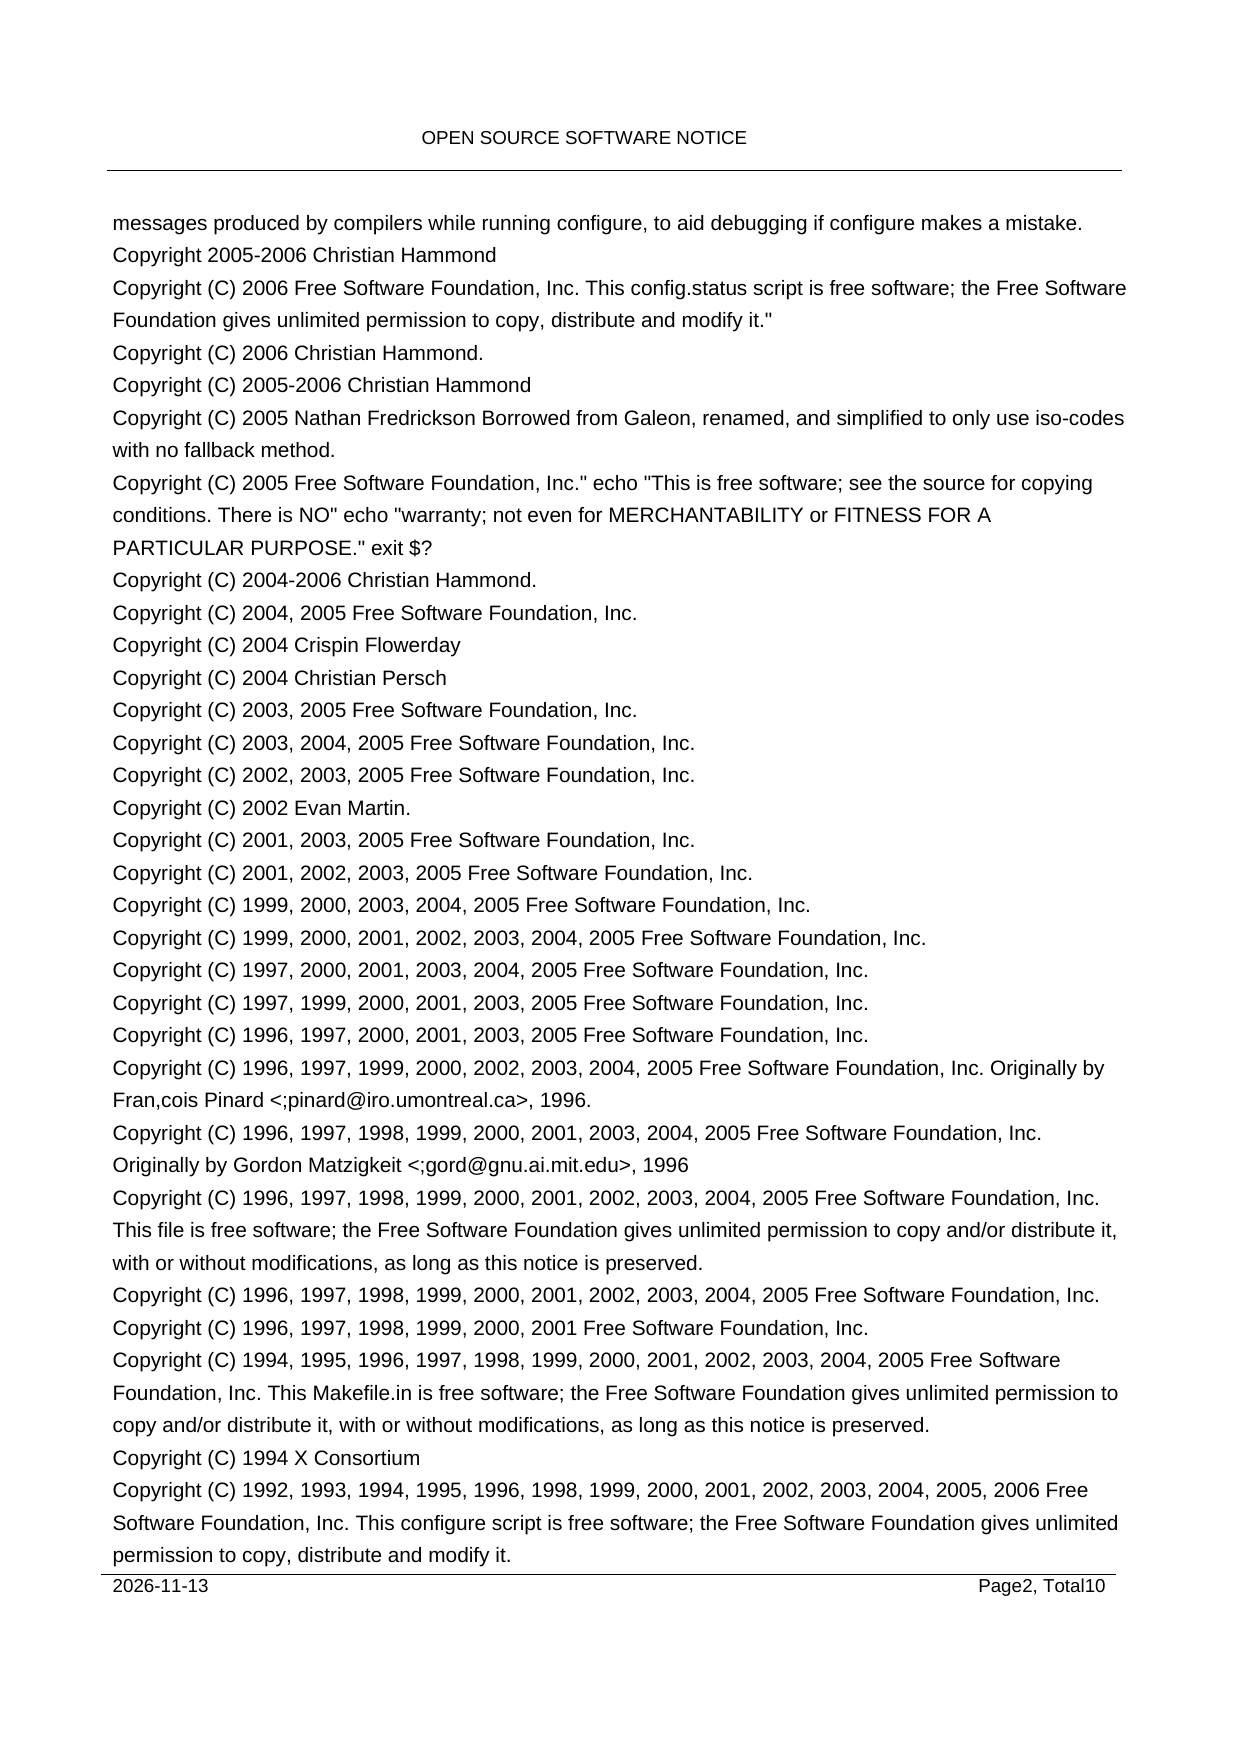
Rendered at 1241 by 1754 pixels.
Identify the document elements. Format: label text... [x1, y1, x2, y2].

text Copyright (C) 2005-2006 Christian Hammond [112, 369, 1128, 401]
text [112, 206, 1128, 239]
text Copyright (C) 2004 Christian Persch [112, 661, 1128, 694]
text Copyright (C) 2006 Free Software Foundation, Inc. This config.status script is free software; the Free Software Foundation gives unlimited permission to copy, distribute and modify it." [112, 271, 1128, 336]
text Copyright (C) 2001, 2002, 2003, 2005 Free Software Foundation, Inc. [112, 856, 1128, 889]
text Copyright 2005-2006 Christian Hammond [112, 239, 1128, 271]
text Copyright (C) 1999, 2000, 2003, 2004, 2005 Free Software Foundation, Inc. [112, 889, 1128, 921]
text Copyright (C) 2005 Nathan Fredrickson Borrowed from Galeon, renamed, and simplified to only use iso-codes with no fallback method. [112, 401, 1128, 466]
text Copyright (C) 2005 Free Software Foundation, Inc." echo "This is free software; see the source for copying conditions. There is NO" echo "warranty; not even for MERCHANTABILITY or FITNESS FOR A PARTICULAR PURPOSE." exit $? [112, 466, 1128, 564]
text Copyright (C) 1996, 1997, 1998, 1999, 2000, 2001, 2002, 2003, 2004, 2005 Free Software Foundation, Inc. [112, 1279, 1128, 1311]
text Copyright (C) 1996, 1997, 1998, 1999, 2000, 2001, 2003, 2004, 2005 Free Software Foundation, Inc. Originally by Gordon Matzigkeit <;gord@gnu.ai.mit.edu>, 1996 [112, 1116, 1128, 1181]
text Copyright (C) 2003, 2005 Free Software Foundation, Inc. [112, 694, 1128, 726]
text Copyright (C) 1994, 1995, 1996, 1997, 1998, 1999, 2000, 2001, 2002, 2003, 2004, 2005 Free Software Foundation, Inc. This Makefile.in is free software; the Free Software Foundation gives unlimited permission to copy and/or distribute it, with or without modifications, as long as this notice is preserved. [112, 1344, 1128, 1441]
text Copyright (C) 1992, 1993, 1994, 1995, 1996, 1998, 1999, 2000, 2001, 2002, 2003, 2004, 2005, 2006 Free Software Foundation, Inc. This configure script is free software; the Free Software Foundation gives unlimited permission to copy, distribute and modify it. [112, 1474, 1128, 1571]
text Copyright (C) 2002 Evan Martin. [112, 791, 1128, 824]
text Copyright (C) 1996, 1997, 1998, 1999, 2000, 2001, 2002, 2003, 2004, 2005 Free Software Foundation, Inc. This file is free software; the Free Software Foundation gives unlimited permission to copy and/or distribute it, with or without modifications, as long as this notice is preserved. [112, 1181, 1128, 1279]
text Copyright (C) 1997, 2000, 2001, 2003, 2004, 2005 Free Software Foundation, Inc. [112, 954, 1128, 986]
text Copyright (C) 2006 Christian Hammond. [112, 336, 1128, 369]
text Copyright (C) 1997, 1999, 2000, 2001, 2003, 2005 Free Software Foundation, Inc. [112, 986, 1128, 1019]
text Copyright (C) 2001, 2003, 2005 Free Software Foundation, Inc. [112, 824, 1128, 856]
text Copyright (C) 2004-2006 Christian Hammond. [112, 564, 1128, 596]
text Copyright (C) 1999, 2000, 2001, 2002, 2003, 2004, 2005 Free Software Foundation, Inc. [112, 921, 1128, 954]
text Copyright (C) 1996, 1997, 2000, 2001, 2003, 2005 Free Software Foundation, Inc. [112, 1019, 1128, 1051]
text Copyright (C) 1994 X Consortium [112, 1441, 1128, 1474]
text Copyright (C) 2003, 2004, 2005 Free Software Foundation, Inc. [112, 726, 1128, 759]
text Copyright (C) 1996, 1997, 1998, 1999, 2000, 2001 Free Software Foundation, Inc. [112, 1311, 1128, 1344]
text Copyright (C) 2004, 2005 Free Software Foundation, Inc. [112, 596, 1128, 629]
text Copyright (C) 2004 Crispin Flowerday [112, 629, 1128, 661]
text Copyright (C) 2002, 2003, 2005 Free Software Foundation, Inc. [112, 759, 1128, 791]
text Copyright (C) 1996, 1997, 1999, 2000, 2002, 2003, 2004, 2005 Free Software Foundation, Inc. Originally by Fran,cois Pinard <;pinard@iro.umontreal.ca>, 1996. [112, 1051, 1128, 1116]
